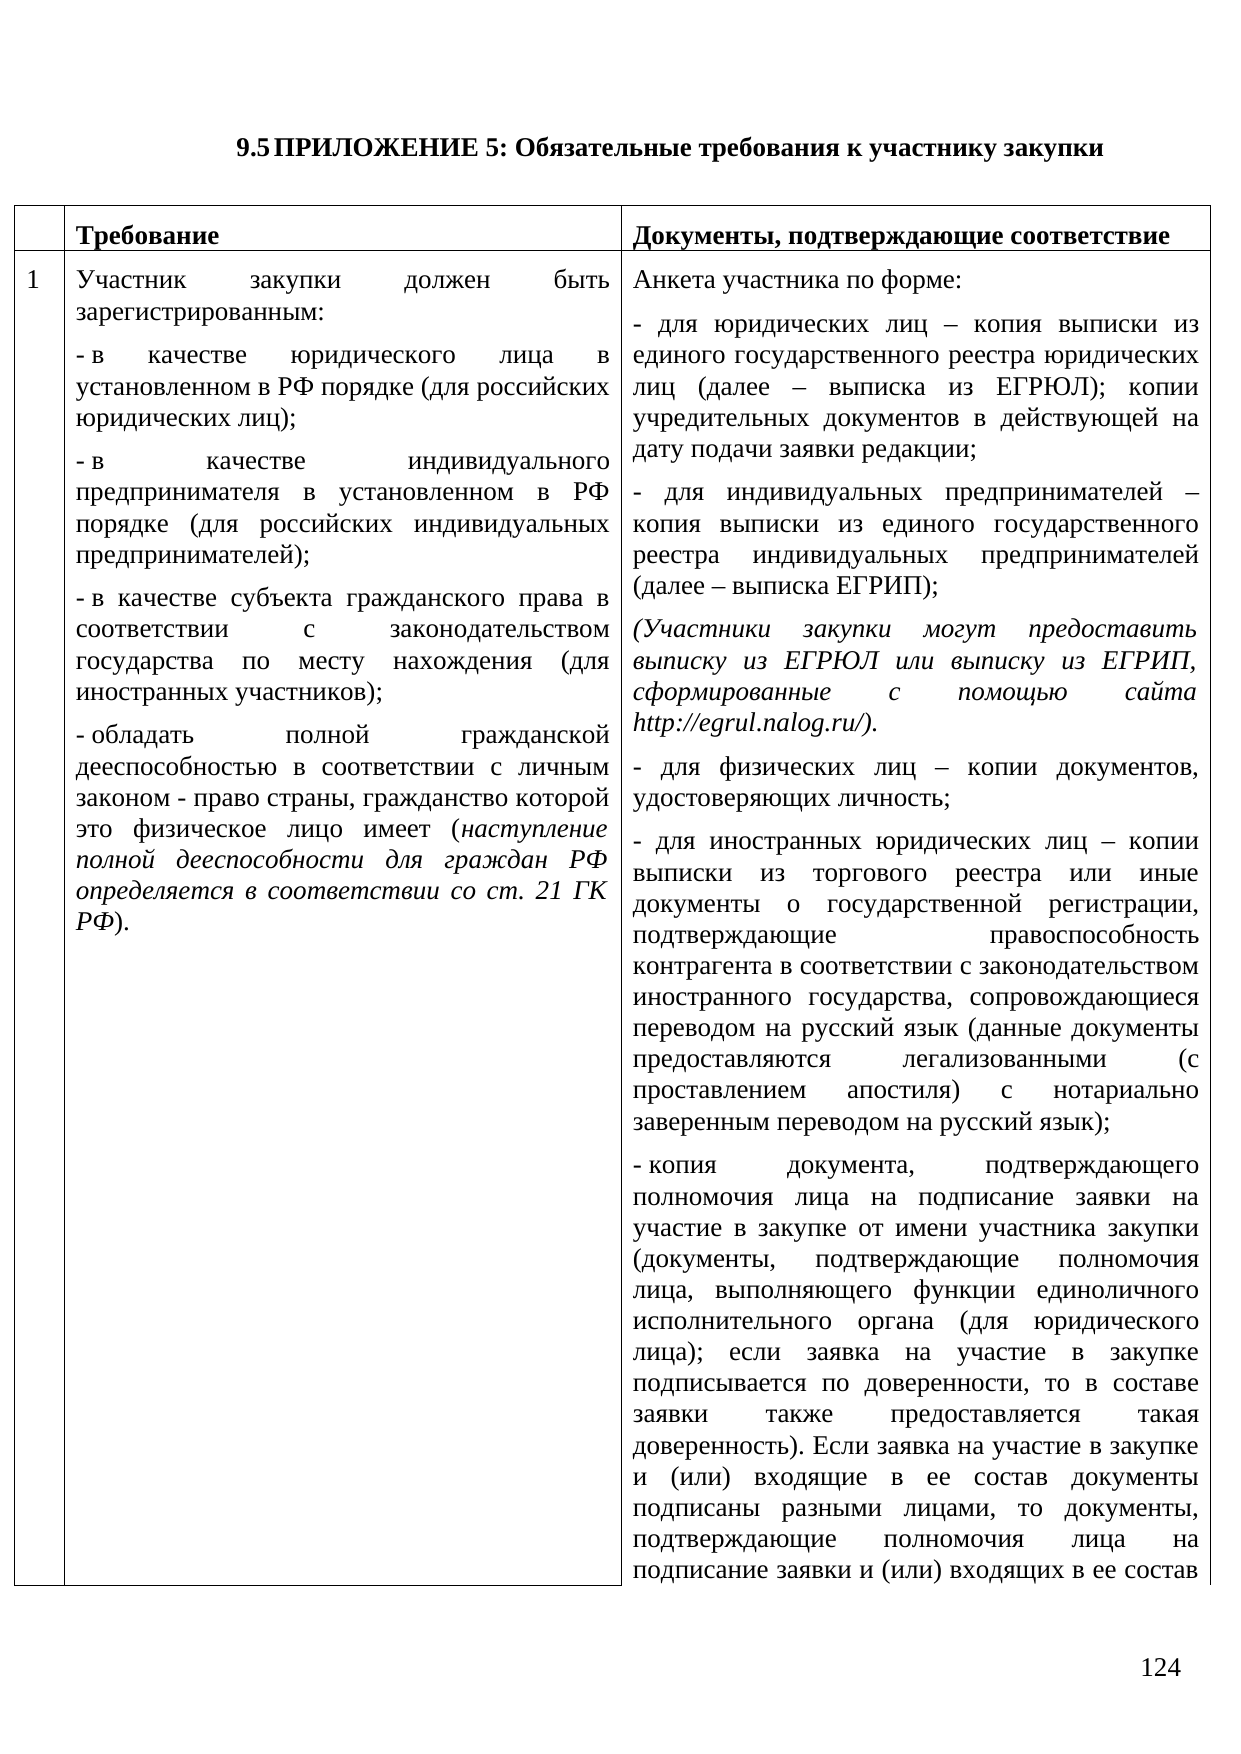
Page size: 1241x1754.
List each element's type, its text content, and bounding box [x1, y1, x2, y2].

list ПРИЛОЖЕНИЕ 5: Обязательные требования к участнику закупки [236, 131, 1181, 162]
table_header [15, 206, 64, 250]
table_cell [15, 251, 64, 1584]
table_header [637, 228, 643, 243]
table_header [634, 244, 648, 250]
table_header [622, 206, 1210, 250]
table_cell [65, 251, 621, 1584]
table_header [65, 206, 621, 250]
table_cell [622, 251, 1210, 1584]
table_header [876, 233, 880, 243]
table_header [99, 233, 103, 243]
